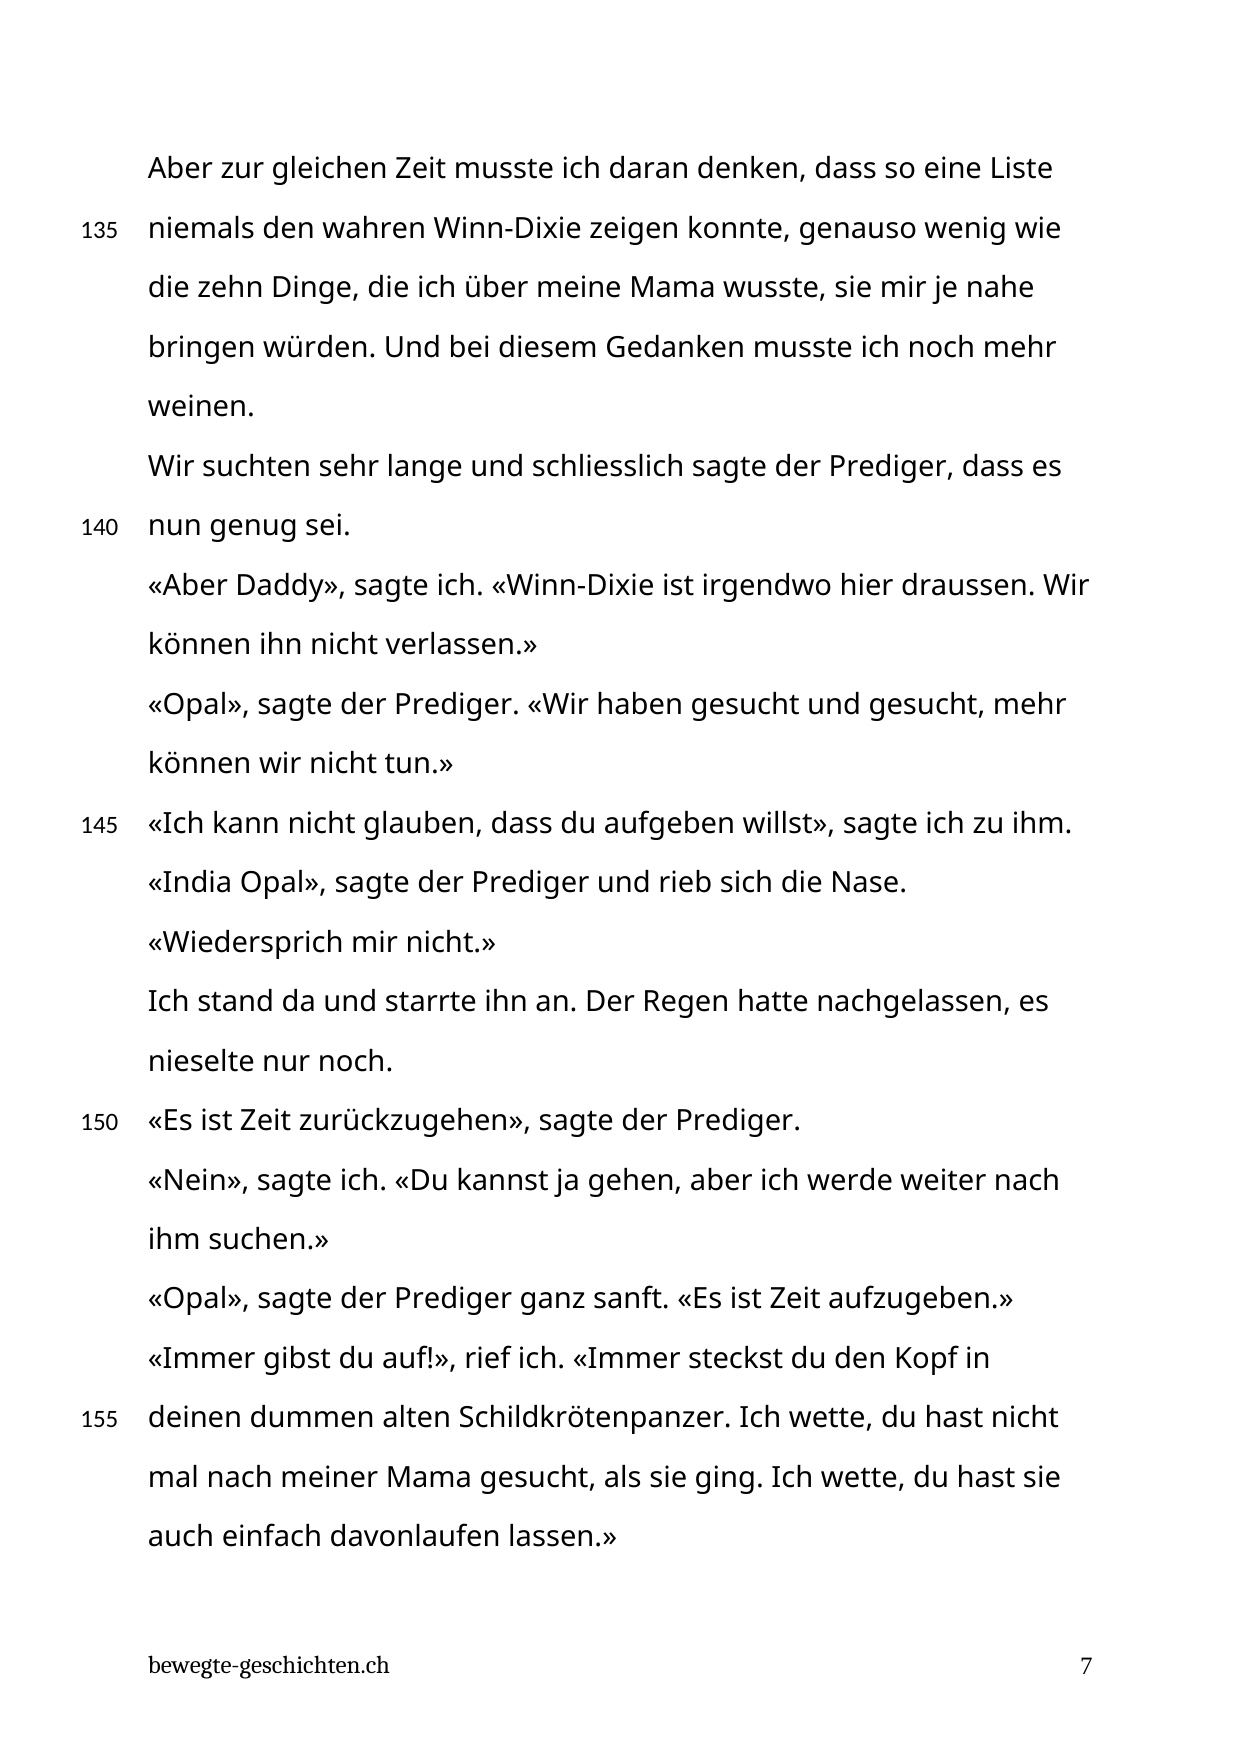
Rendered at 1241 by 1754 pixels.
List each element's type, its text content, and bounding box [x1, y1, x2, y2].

text «Es ist Zeit zurückzugehen», sagte der Prediger. [148, 1099, 1092, 1139]
text Wir suchten sehr lange und schliesslich sagte der Prediger, dass es nun genug sei. [148, 445, 1092, 544]
text «Nein», sagte ich. «Du kannst ja gehen, aber ich werde weiter nach ihm suchen.» [148, 1159, 1092, 1258]
text «Opal», sagte der Prediger. «Wir haben gesucht und gesucht, mehr können wir nicht tun.» [148, 683, 1092, 782]
text «India Opal», sagte der Prediger und rieb sich die Nase. «Wiedersprich mir nicht.» [148, 861, 1092, 961]
text «Opal», sagte der Prediger ganz sanft. «Es ist Zeit aufzugeben.» [148, 1278, 1092, 1317]
text «Aber Daddy», sagte ich. «Winn-Dixie ist irgendwo hier draussen. Wir können ihn nicht verlassen.» [148, 564, 1092, 663]
text «Ich kann nicht glauben, dass du aufgeben willst», sagte ich zu ihm. [148, 802, 1092, 842]
text Aber zur gleichen Zeit musste ich daran denken, dass so eine Liste niemals den wahren Winn-Dixie zeigen konnte, genauso wenig wie die zehn Dinge, die ich über meine Mama wusste, sie mir je nahe bringen würden. Und bei diesem Gedanken musste ich noch mehr weinen. [148, 148, 1092, 425]
text Ich stand da und starrte ihn an. Der Regen hatte nachgelassen, es nieselte nur noch. [148, 980, 1092, 1079]
text «Immer gibst du auf!», rief ich. «Immer steckst du den Kopf in deinen dummen alten Schildkrötenpanzer. Ich wette, du hast nicht mal nach meiner Mama gesucht, als sie ging. Ich wette, du hast sie auch einfach davonlaufen lassen.» [148, 1337, 1092, 1555]
